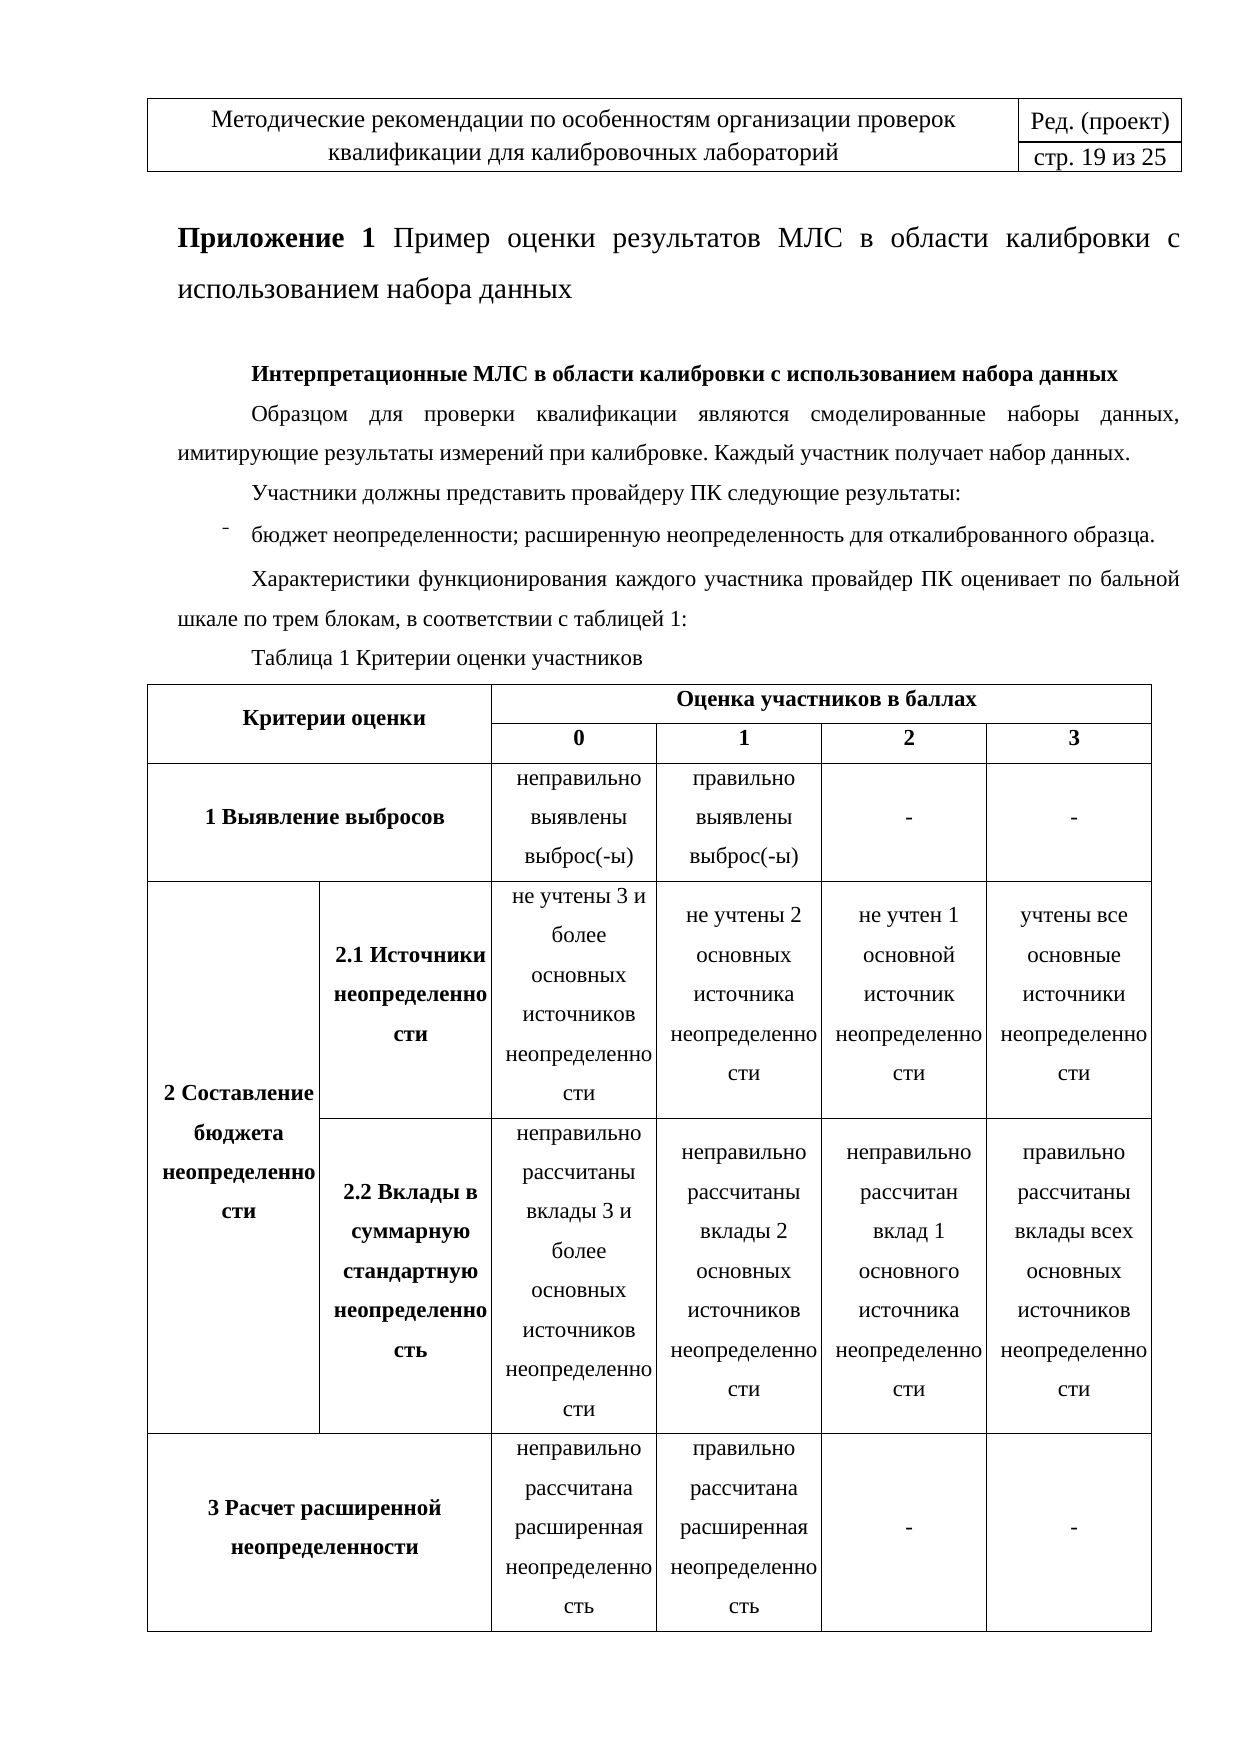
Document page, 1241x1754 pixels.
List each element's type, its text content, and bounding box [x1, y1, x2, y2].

table_cell не учтен 1 основной источник неопределенности [822, 882, 986, 1118]
subtitle Приложение 1 Пример оценки результатов МЛС в области калибровки с использованием набора данных [177, 220, 1181, 304]
text Таблица 1 Критерии оценки участников [177, 644, 1181, 671]
table_cell 1 Выявление выбросов [148, 764, 491, 881]
table_cell - [987, 764, 1151, 881]
table_header Оценка участников в баллах [492, 685, 1151, 723]
table_cell неправильно выявлены выброс(-ы) [492, 764, 656, 881]
table_cell 1 [657, 724, 821, 762]
table_cell - [987, 1434, 1151, 1631]
table_cell 3 Расчет расширенной неопределенности [148, 1434, 491, 1631]
text Участники должны представить провайдеру ПК следующие результаты: [177, 479, 1181, 505]
table_cell не учтены 2 основных источника неопределенности [657, 882, 821, 1118]
table_cell правильно рассчитаны вклады всех основных источников неопределенности [987, 1119, 1151, 1433]
table_cell 0 [492, 724, 656, 762]
table_cell 2.2 Вклады в суммарную стандартную неопределенность [320, 1119, 491, 1433]
table_cell 2.1 Источники неопределенности [320, 882, 491, 1118]
table_cell правильно выявлены выброс(-ы) [657, 764, 821, 881]
text Интерпретационные МЛС в области калибровки с использованием набора данных [177, 361, 1181, 387]
list бюджет неопределенности; расширенную неопределенность для откалиброванного образца. [177, 518, 1181, 550]
table_cell неправильно рассчитана расширенная неопределенность [492, 1434, 656, 1631]
text Образцом для проверки квалификации являются смоделированные наборы данных, имитирующие результаты измерений при калибровке. Каждый участник получает набор данных. [177, 400, 1181, 466]
table_cell неправильно рассчитаны вклады 3 и более основных источников неопределенности [492, 1119, 656, 1433]
table_cell 3 [987, 724, 1151, 762]
table_cell неправильно рассчитан вклад 1 основного источника неопределенности [822, 1119, 986, 1433]
table_cell учтены все основные источники неопределенности [987, 882, 1151, 1118]
table_cell правильно рассчитана расширенная неопределенность [657, 1434, 821, 1631]
table_cell 2 [822, 724, 986, 762]
table_cell 2 Составление бюджета неопределенности [148, 882, 319, 1433]
table_cell неправильно рассчитаны вклады 2 основных источников неопределенности [657, 1119, 821, 1433]
text Характеристики функционирования каждого участника провайдер ПК оценивает по бальной шкале по трем блокам, в соответствии с таблицей 1: [177, 565, 1181, 631]
table_header Критерии оценки [148, 685, 491, 762]
table_cell - [822, 1434, 986, 1631]
table_cell не учтены 3 и более основных источников неопределенности [492, 882, 656, 1118]
table_cell - [822, 764, 986, 881]
